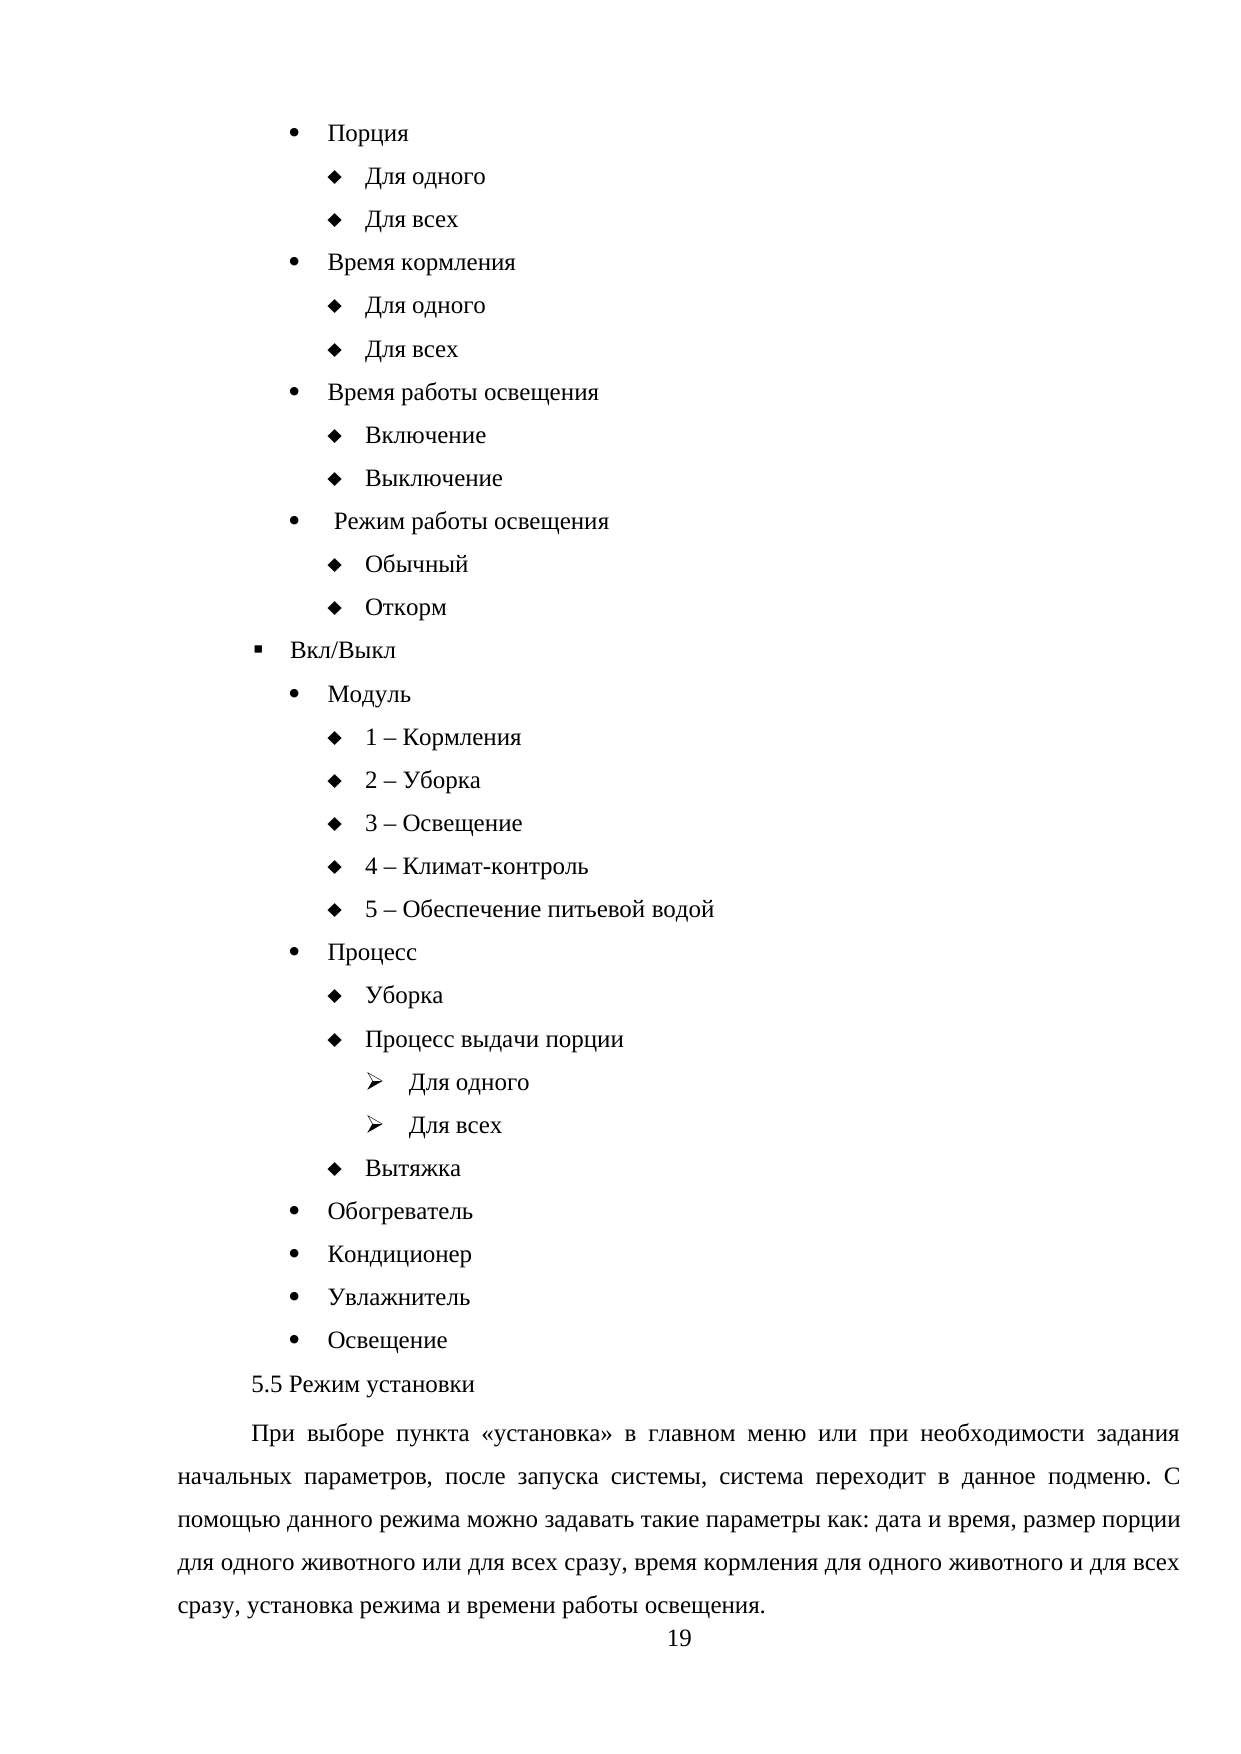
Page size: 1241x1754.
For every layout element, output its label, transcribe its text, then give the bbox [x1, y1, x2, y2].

list Время кормления [290, 247, 1181, 276]
list Для всех [365, 1110, 1181, 1139]
list Режим работы освещения [290, 506, 1181, 535]
list Для всех [327, 334, 1181, 362]
list Откорм [327, 592, 1181, 621]
list Уборка [327, 981, 1181, 1009]
list Обогреватель [290, 1196, 1181, 1225]
list Вытяжка [327, 1153, 1181, 1182]
list 3 – Освещение [327, 808, 1181, 837]
list Процесс [290, 937, 1181, 966]
list Порция [290, 118, 1181, 147]
list 4 – Климат-контроль [327, 851, 1181, 880]
list 1 – Кормления [327, 722, 1181, 751]
list Процесс выдачи порции [327, 1024, 1181, 1052]
list Для одного [327, 161, 1181, 190]
list Для одного [327, 291, 1181, 319]
list Для одного [365, 1067, 1181, 1096]
list 2 – Уборка [327, 765, 1181, 794]
list Увлажнитель [290, 1282, 1181, 1311]
list Режим установки [251, 1369, 1181, 1397]
list Время работы освещения [290, 377, 1181, 406]
list Кондиционер [290, 1239, 1181, 1268]
text При выборе пункта «установка» в главном меню или при необходимости задания начальных параметров, после запуска системы, система переходит в данное подменю. С помощью данного режима можно задавать такие параметры как: дата и время, размер порции для одного животного или для всех сразу, время кормления для одного животного и для всех сразу, установка режима и времени работы освещения. [177, 1418, 1181, 1619]
list Освещение [290, 1326, 1181, 1354]
list Вкл/Выкл [252, 636, 1181, 664]
list Модуль [290, 679, 1181, 707]
list 5 – Обеспечение питьевой водой [327, 894, 1181, 923]
list Включение [327, 420, 1181, 449]
list Обычный [327, 549, 1181, 578]
list Для всех [327, 204, 1181, 233]
list Выключение [327, 463, 1181, 492]
